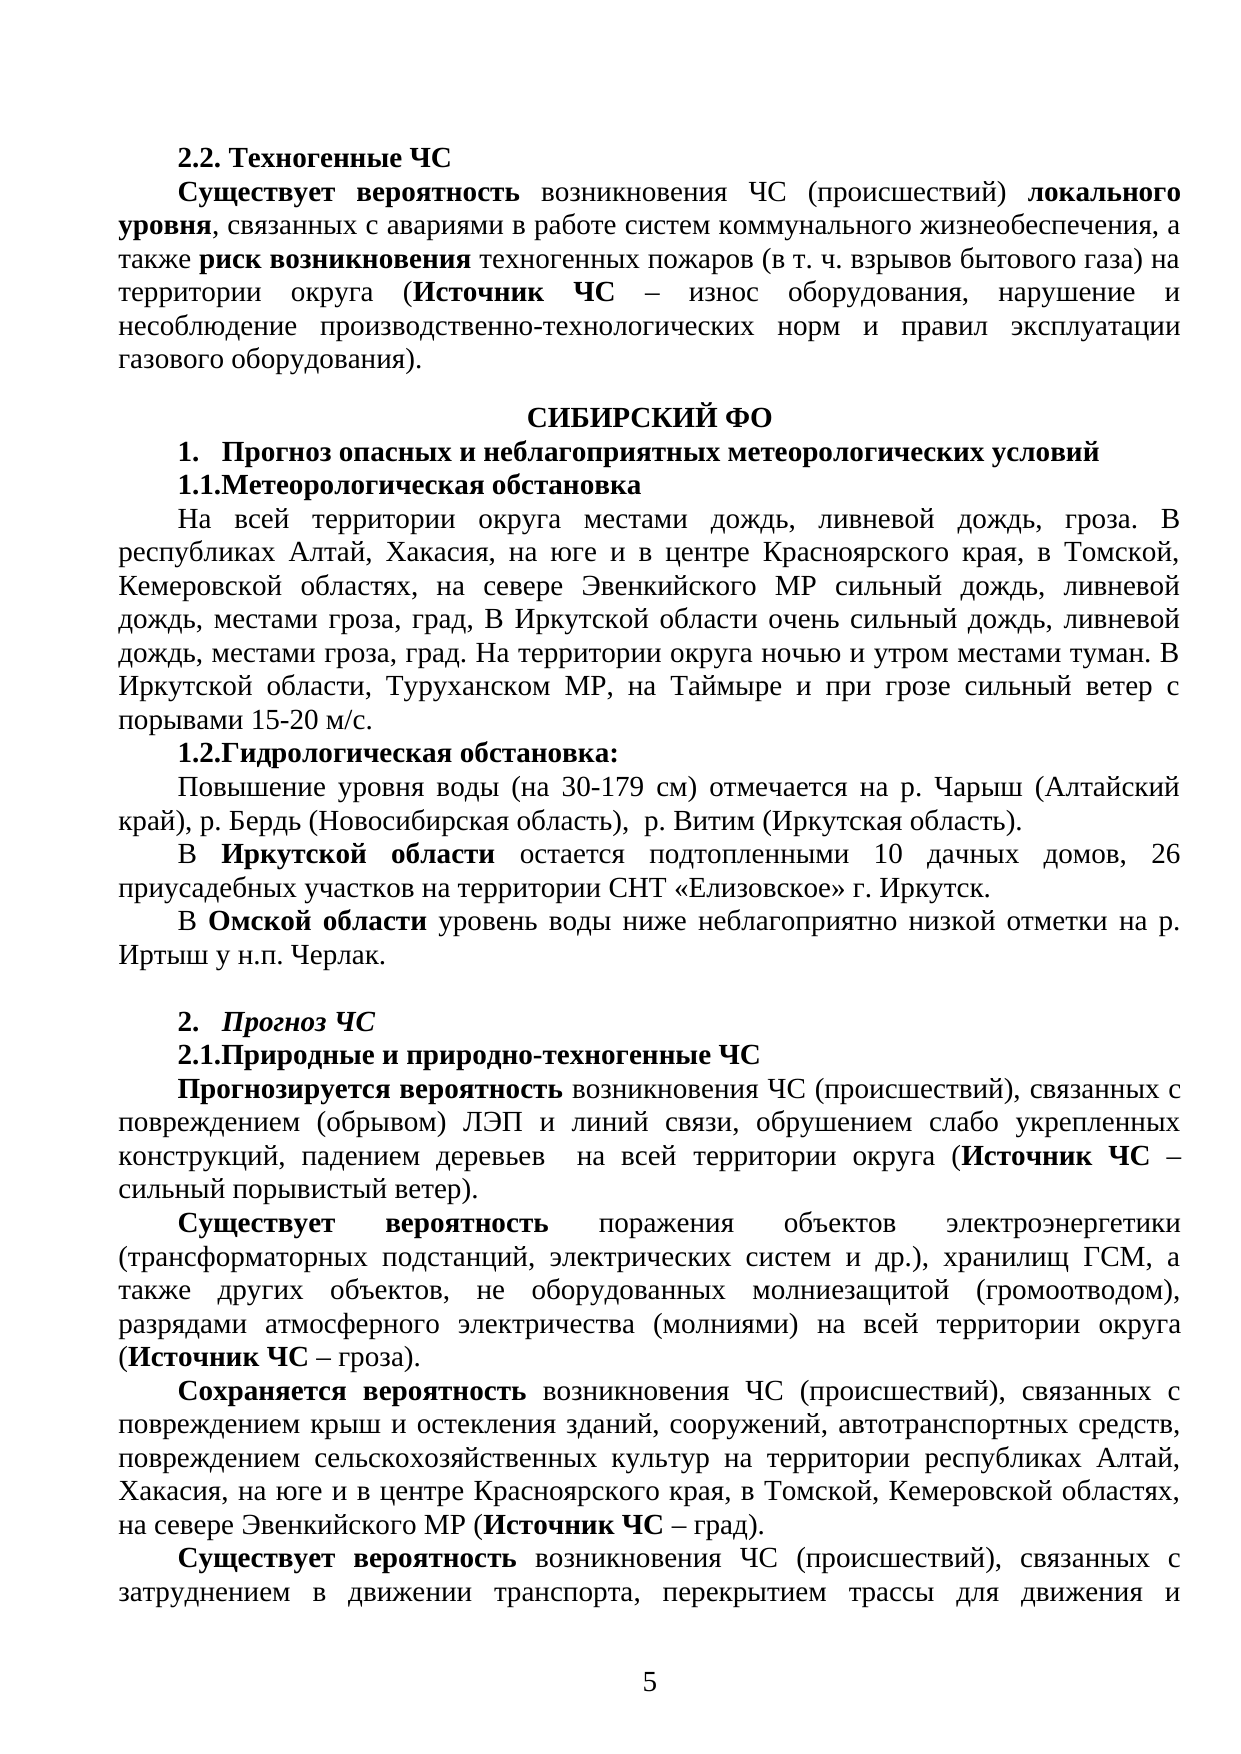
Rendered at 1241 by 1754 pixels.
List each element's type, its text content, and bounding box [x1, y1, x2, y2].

text Повышение уровня воды (на 30-179 см) отмечается на р. Чарыш (Алтайский край), р. Бердь (Новосибирская область), р. Витим (Иркутская область). [118, 769, 1181, 836]
text В Омской области уровень воды ниже неблагоприятно низкой отметки на р. Иртыш у н.п. Черлак. [118, 903, 1181, 970]
list Природные и природно-техногенные ЧС [162, 1037, 1181, 1071]
list Метеорологическая обстановка [162, 467, 1181, 501]
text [118, 1541, 1181, 1608]
list Прогноз опасных и неблагоприятных метеорологических условий [162, 434, 1181, 467]
text Прогнозируется вероятность возникновения ЧС (происшествий), связанных с повреждением (обрывом) ЛЭП и линий связи, обрушением слабо укрепленных конструкций, падением деревьев на всей территории округа (Источник ЧС – сильный порывистый ветер). [118, 1071, 1181, 1205]
text СИБИРСКИЙ ФО [118, 400, 1181, 434]
text На всей территории округа местами дождь, ливневой дождь, гроза. В республиках Алтай, Хакасия, на юге и в центре Красноярского края, в Томской, Кемеровской областях, на севере Эвенкийского МР сильный дождь, ливневой дождь, местами гроза, град, В Иркутской области очень сильный дождь, ливневой дождь, местами гроза, град. На территории округа ночью и утром местами туман. В Иркутской области, Туруханском МР, на Таймыре и при грозе сильный ветер с порывами 15-20 м/с. [118, 501, 1181, 736]
text Существует вероятность поражения объектов электроэнергетики (трансформаторных подстанций, электрических систем и др.), хранилищ ГСМ, а также других объектов, не оборудованных молниезащитой (громоотводом), разрядами атмосферного электричества (молниями) на всей территории округа (Источник ЧС – гроза). [118, 1205, 1181, 1373]
list Прогноз ЧС [162, 1004, 1181, 1037]
text 1.2.Гидрологическая обстановка: [118, 736, 1181, 769]
text Существует вероятность возникновения ЧС (происшествий) локального уровня, связанных с авариями в работе систем коммунального жизнеобеспечения, а также риск возникновения техногенных пожаров (в т. ч. взрывов бытового газа) на территории округа (Источник ЧС – износ оборудования, нарушение и несоблюдение производственно-технологических норм и правил эксплуатации газового оборудования). [118, 174, 1181, 375]
text 2.2. Техногенные ЧС [118, 140, 1181, 174]
text Сохраняется вероятность возникновения ЧС (происшествий), связанных с повреждением крыш и остекления зданий, сооружений, автотранспортных средств, повреждением сельскохозяйственных культур на территории республиках Алтай, Хакасия, на юге и в центре Красноярского края, в Томской, Кемеровской областях, на севере Эвенкийского МР (Источник ЧС – град). [118, 1373, 1181, 1541]
text В Иркутской области остается подтопленными 10 дачных домов, 26 приусадебных участков на территории СНТ «Елизовское» г. Иркутск. [118, 836, 1181, 903]
